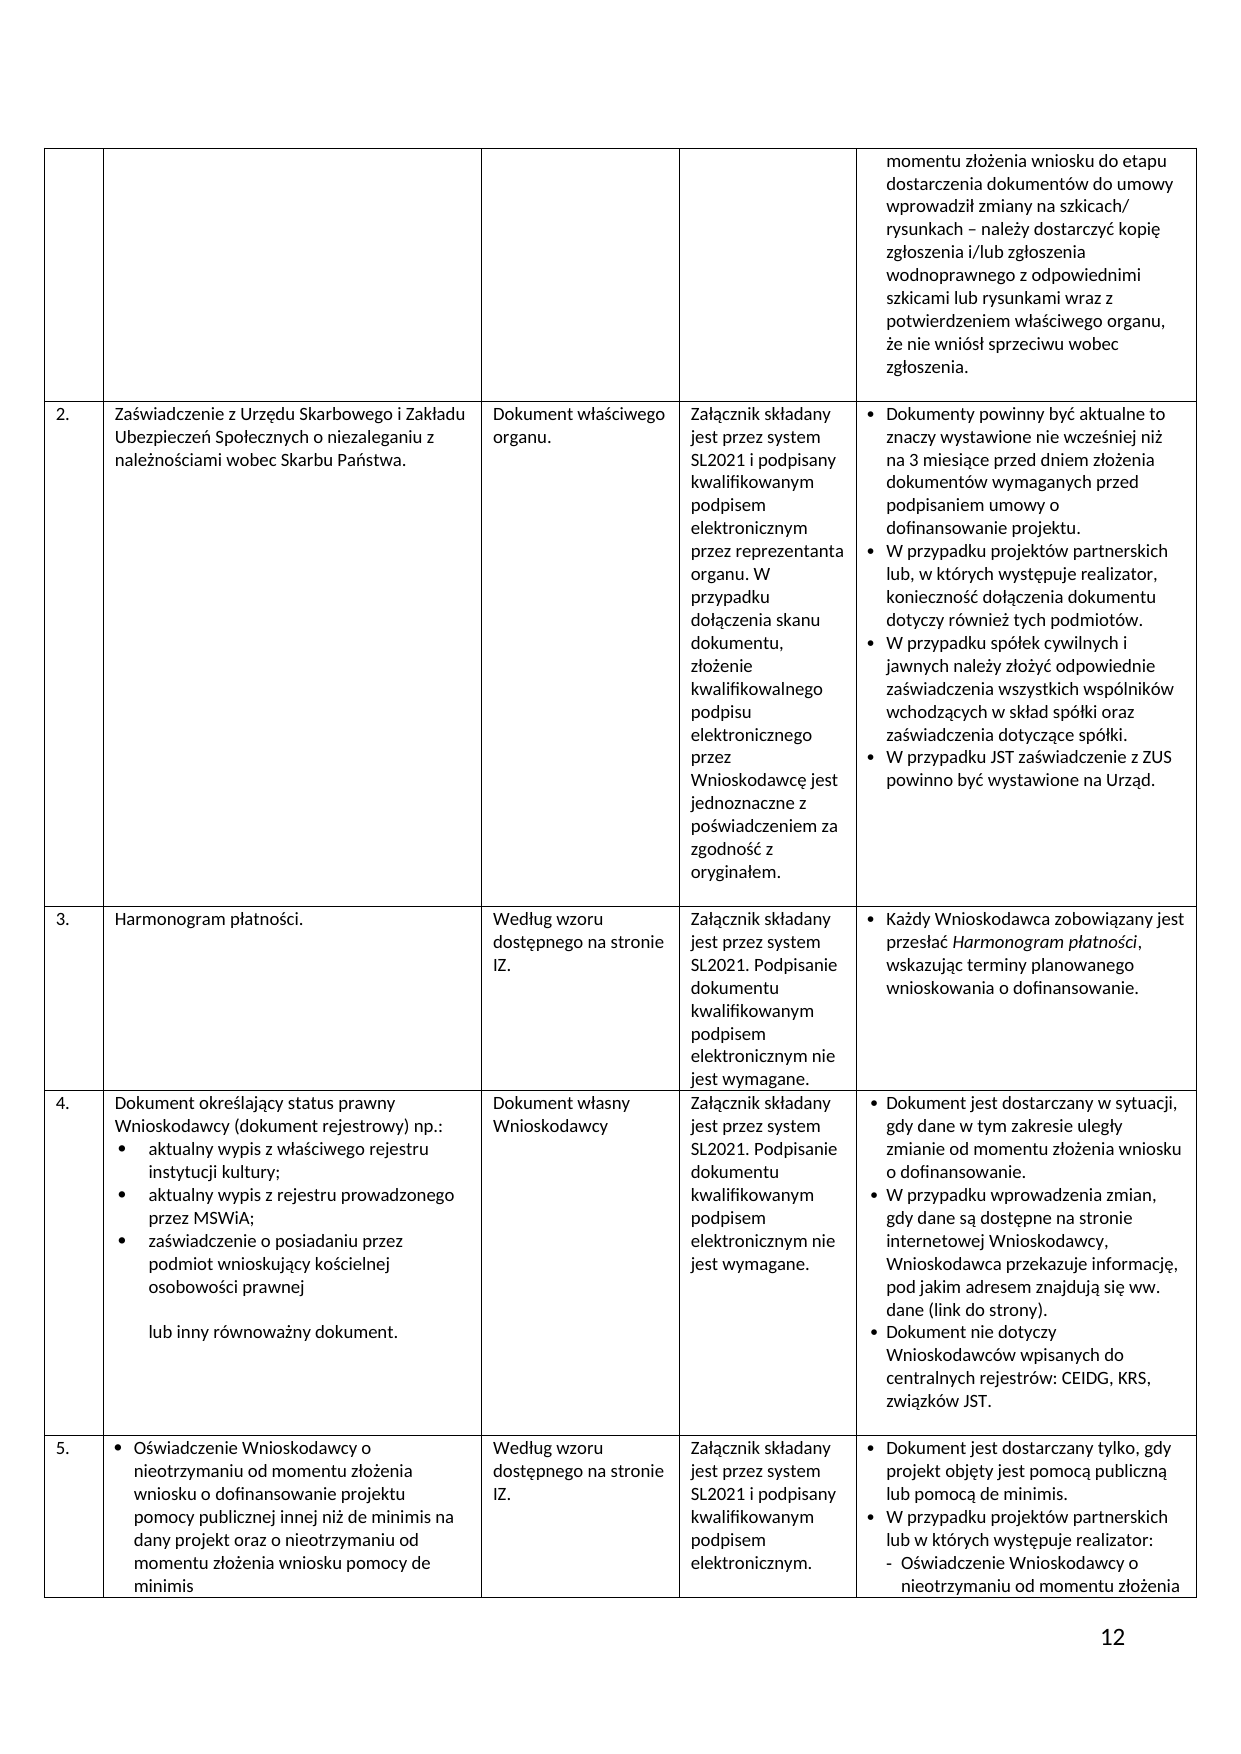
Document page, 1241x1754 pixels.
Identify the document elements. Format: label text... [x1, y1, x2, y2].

table_cell Załącznik składany jest przez system SL2021. Podpisanie dokumentu kwalifikowanym podpisem elektronicznym nie jest wymagane. [680, 1091, 856, 1435]
table_cell 1. [45, 149, 103, 401]
table_cell Według wzoru dostępnego na stronie IZ. [482, 907, 679, 1090]
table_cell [104, 149, 481, 401]
table_cell 3. [45, 907, 103, 1090]
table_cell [680, 149, 856, 401]
table_cell 4. [45, 1091, 103, 1435]
table_cell Dokument jest dostarczany w sytuacji, gdy dane w tym zakresie uległy zmianie od momentu złożenia wniosku o dofinansowanie. W przypadku wprowadzenia zmian, gdy dane są dostępne na stronie internetowej Wnioskodawcy, Wnioskodawca przekazuje informację, pod jakim adresem znajdują się ww. dane (link do strony). Dokument nie dotyczy Wnioskodawców wpisanych do centralnych rejestrów: CEIDG, KRS, związków JST. [857, 1091, 1196, 1435]
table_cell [680, 1436, 856, 1597]
table_cell Harmonogram płatności. [104, 907, 481, 1090]
table_cell Dokument własny Wnioskodawcy [482, 1091, 679, 1435]
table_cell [482, 149, 679, 401]
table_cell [857, 149, 1196, 401]
table_cell 5. [45, 1436, 103, 1597]
table_cell Zaświadczenie z Urzędu Skarbowego i Zakładu Ubezpieczeń Społecznych o niezaleganiu z należnościami wobec Skarbu Państwa. [104, 402, 481, 906]
table_cell Dokument właściwego organu. [482, 402, 679, 906]
table_cell Załącznik składany jest przez system SL2021 i podpisany kwalifikowanym podpisem elektronicznym przez reprezentanta organu. W przypadku dołączenia skanu dokumentu, złożenie kwalifikowalnego podpisu elektronicznego przez Wnioskodawcę jest jednoznaczne z poświadczeniem za zgodność z oryginałem. [680, 402, 856, 906]
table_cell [104, 1436, 481, 1597]
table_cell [482, 1436, 679, 1597]
table_cell 2. [45, 402, 103, 906]
table_cell Załącznik składany jest przez system SL2021. Podpisanie dokumentu kwalifikowanym podpisem elektronicznym nie jest wymagane. [680, 907, 856, 1090]
table_cell Dokument określający status prawny Wnioskodawcy (dokument rejestrowy) np.: aktualny wypis z właściwego rejestru instytucji kultury; aktualny wypis z rejestru prowadzonego przez MSWiA; zaświadczenie o posiadaniu przez podmiot wnioskujący kościelnej osobowości prawnej lub inny równoważny dokument. [104, 1091, 481, 1435]
table_cell Dokumenty powinny być aktualne to znaczy wystawione nie wcześniej niż na 3 miesiące przed dniem złożenia dokumentów wymaganych przed podpisaniem umowy o dofinansowanie projektu. W przypadku projektów partnerskich lub, w których występuje realizator, konieczność dołączenia dokumentu dotyczy również tych podmiotów. W przypadku spółek cywilnych i jawnych należy złożyć odpowiednie zaświadczenia wszystkich wspólników wchodzących w skład spółki oraz zaświadczenia dotyczące spółki. W przypadku JST zaświadczenie z ZUS powinno być wystawione na Urząd. [857, 402, 1196, 906]
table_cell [857, 1436, 1196, 1597]
table_cell Każdy Wnioskodawca zobowiązany jest przesłać Harmonogram płatności, wskazując terminy planowanego wnioskowania o dofinansowanie. [857, 907, 1196, 1090]
